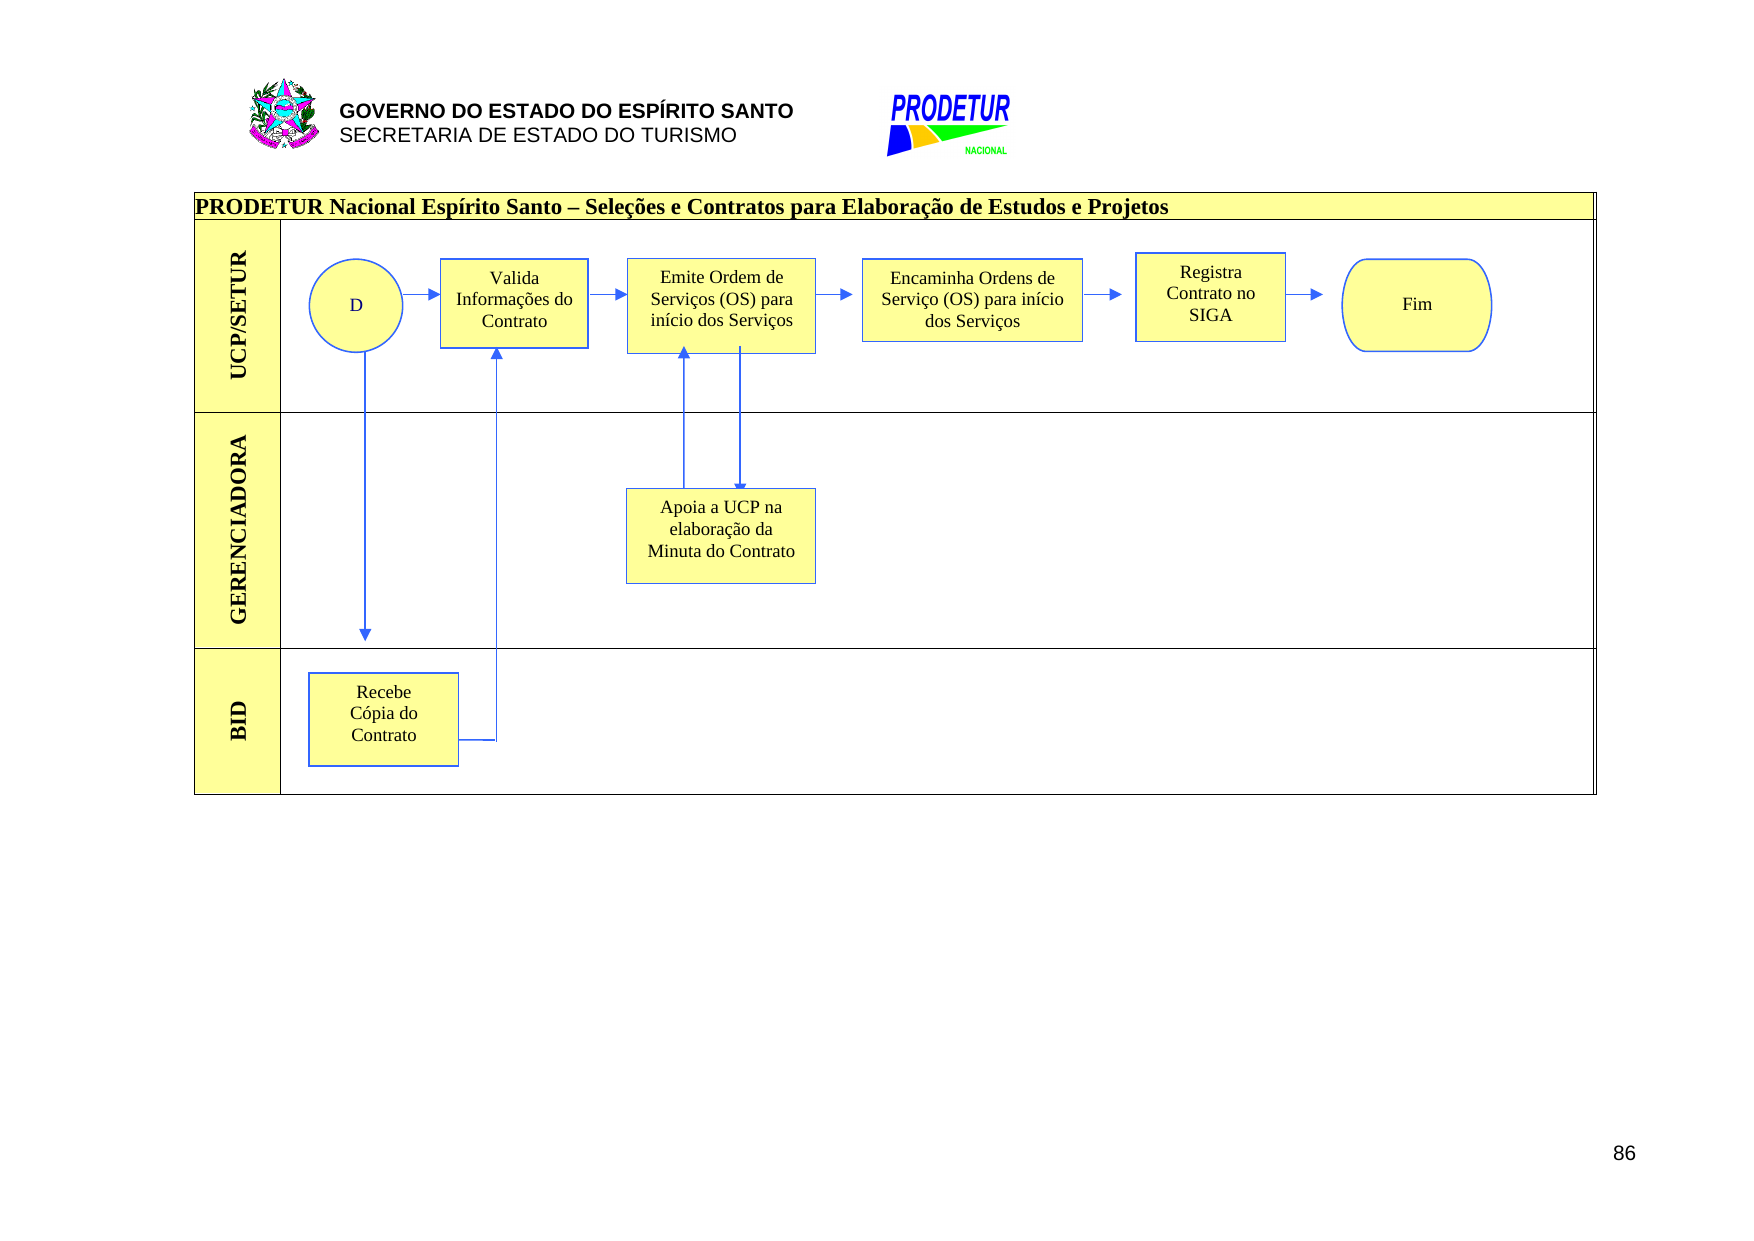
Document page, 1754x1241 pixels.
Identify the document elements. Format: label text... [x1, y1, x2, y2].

table_header PRODETUR Nacional Espírito Santo – Seleções e Contratos para Elaboração de Estudos e Projetos [195, 193, 1593, 219]
table_cell GERENCIADORA [195, 413, 280, 647]
table_cell [497, 413, 1593, 647]
table_cell [281, 649, 1593, 793]
table_cell [281, 413, 496, 647]
table_cell BID [195, 649, 280, 793]
table_cell UCP/SETUR [195, 220, 280, 412]
table_cell [281, 220, 1593, 412]
picture [243, 75, 324, 151]
picture [878, 86, 1016, 159]
